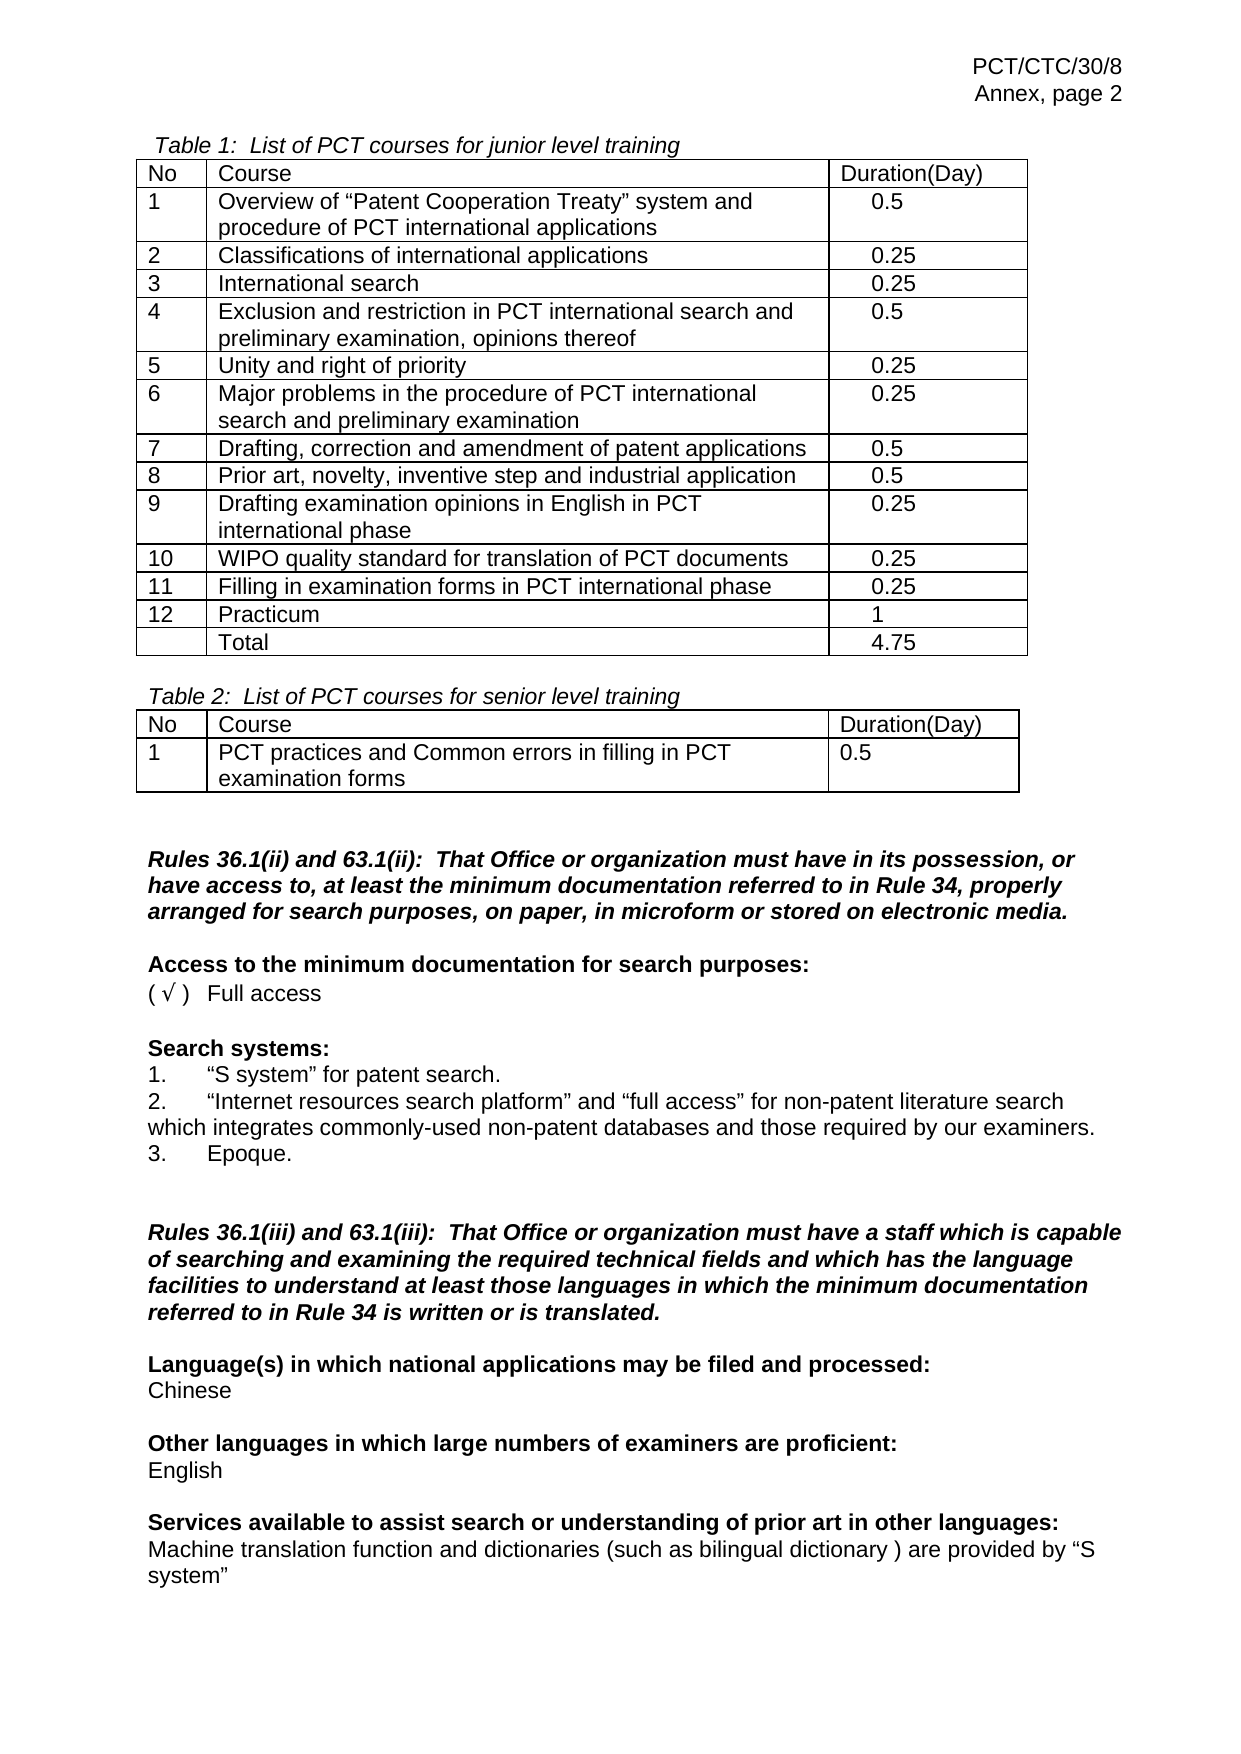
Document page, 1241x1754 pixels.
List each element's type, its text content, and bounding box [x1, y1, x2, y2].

table_cell 9 [137, 491, 206, 543]
table_cell Prior art, novelty, inventive step and industrial application [207, 463, 828, 489]
table_header Course [207, 160, 828, 186]
table_header No [137, 711, 206, 737]
table_cell Drafting examination opinions in English in PCT international phase [207, 491, 828, 543]
table_cell 1 [830, 601, 1027, 627]
text Services available to assist search or understanding of prior art in other languages: [148, 1509, 1122, 1536]
table_cell 0.5 [830, 463, 1027, 489]
table_cell 7 [137, 435, 206, 461]
table_cell Classifications of international applications [207, 242, 828, 269]
table_cell 0.5 [830, 188, 1027, 241]
table_cell 2 [137, 242, 206, 269]
table_cell PCT practices and Common errors in filling in PCT examination forms [208, 739, 828, 791]
table_cell Drafting, correction and amendment of patent applications [207, 435, 828, 461]
text Search systems: [148, 1035, 1122, 1061]
table_cell Unity and right of priority [207, 352, 828, 379]
table_cell 5 [137, 352, 206, 379]
text 2. “Internet resources search platform” and “full access” for non-patent literature search which integrates commonly-used non-patent databases and those required by our examiners. [148, 1088, 1122, 1140]
text Other languages in which large numbers of examiners are proficient: [148, 1430, 1122, 1457]
table_cell 0.25 [830, 380, 1027, 433]
table_cell 0.25 [830, 545, 1027, 571]
table_cell 1 [137, 188, 206, 241]
table_cell Overview of “Patent Cooperation Treaty” system and procedure of PCT international applications [207, 188, 828, 241]
table_cell Total [207, 628, 828, 655]
table_header No [137, 160, 206, 186]
table_cell 4 [137, 298, 206, 351]
table_cell 12 [137, 601, 206, 627]
text Chinese [148, 1377, 1122, 1404]
table_cell 0.25 [830, 491, 1027, 543]
table_cell 0.25 [830, 270, 1027, 297]
table_cell [137, 628, 206, 655]
text 3. Epoque. [148, 1140, 1122, 1167]
text Language(s) in which national applications may be filed and processed: [148, 1351, 1122, 1377]
table_cell 0.25 [830, 242, 1027, 269]
table_cell 0.25 [830, 573, 1027, 599]
table_cell 8 [137, 463, 206, 489]
text Machine translation function and dictionaries (such as bilingual dictionary ) are provided by “S system” [148, 1536, 1122, 1588]
table_cell International search [207, 270, 828, 297]
table_cell 1 [137, 739, 206, 791]
table_cell Major problems in the procedure of PCT international search and preliminary examination [207, 380, 828, 433]
table_header Course [208, 711, 828, 737]
table_cell WIPO quality standard for translation of PCT documents [207, 545, 828, 571]
text 1. “S system” for patent search. [148, 1061, 1122, 1088]
table_header Duration(Day) [830, 160, 1027, 186]
table_header Duration(Day) [829, 711, 1018, 737]
text ( √ ) Full access [148, 977, 1122, 1008]
table_cell 4.75 [830, 628, 1027, 655]
table_cell Practicum [207, 601, 828, 627]
table_cell 11 [137, 573, 206, 599]
text Rules 36.1(iii) and 63.1(iii): That Office or organization must have a staff which is capable of searching and examining the required technical fields and which has the language facilities to understand at least those languages in which the minimum documentation referred to in Rule 34 is written or is translated. [148, 1219, 1122, 1325]
table_cell 3 [137, 270, 206, 297]
text Table 1: List of PCT courses for junior level training [148, 132, 1122, 158]
table_cell 0.25 [830, 352, 1027, 379]
table_cell 0.5 [829, 739, 1018, 791]
table_cell 0.5 [830, 298, 1027, 351]
text English [148, 1457, 1122, 1483]
text Table 2: List of PCT courses for senior level training [148, 683, 1122, 709]
text Rules 36.1(ii) and 63.1(ii): That Office or organization must have in its possession, or have access to, at least the minimum documentation referred to in Rule 34, properly arranged for search purposes, on paper, in microform or stored on electronic media. [148, 846, 1122, 924]
table_cell 10 [137, 545, 206, 571]
table_cell Exclusion and restriction in PCT international search and preliminary examination, opinions thereof [207, 298, 828, 351]
table_cell 6 [137, 380, 206, 433]
table_cell 0.5 [830, 435, 1027, 461]
table_cell Filling in examination forms in PCT international phase [207, 573, 828, 599]
text Access to the minimum documentation for search purposes: [148, 951, 1122, 977]
